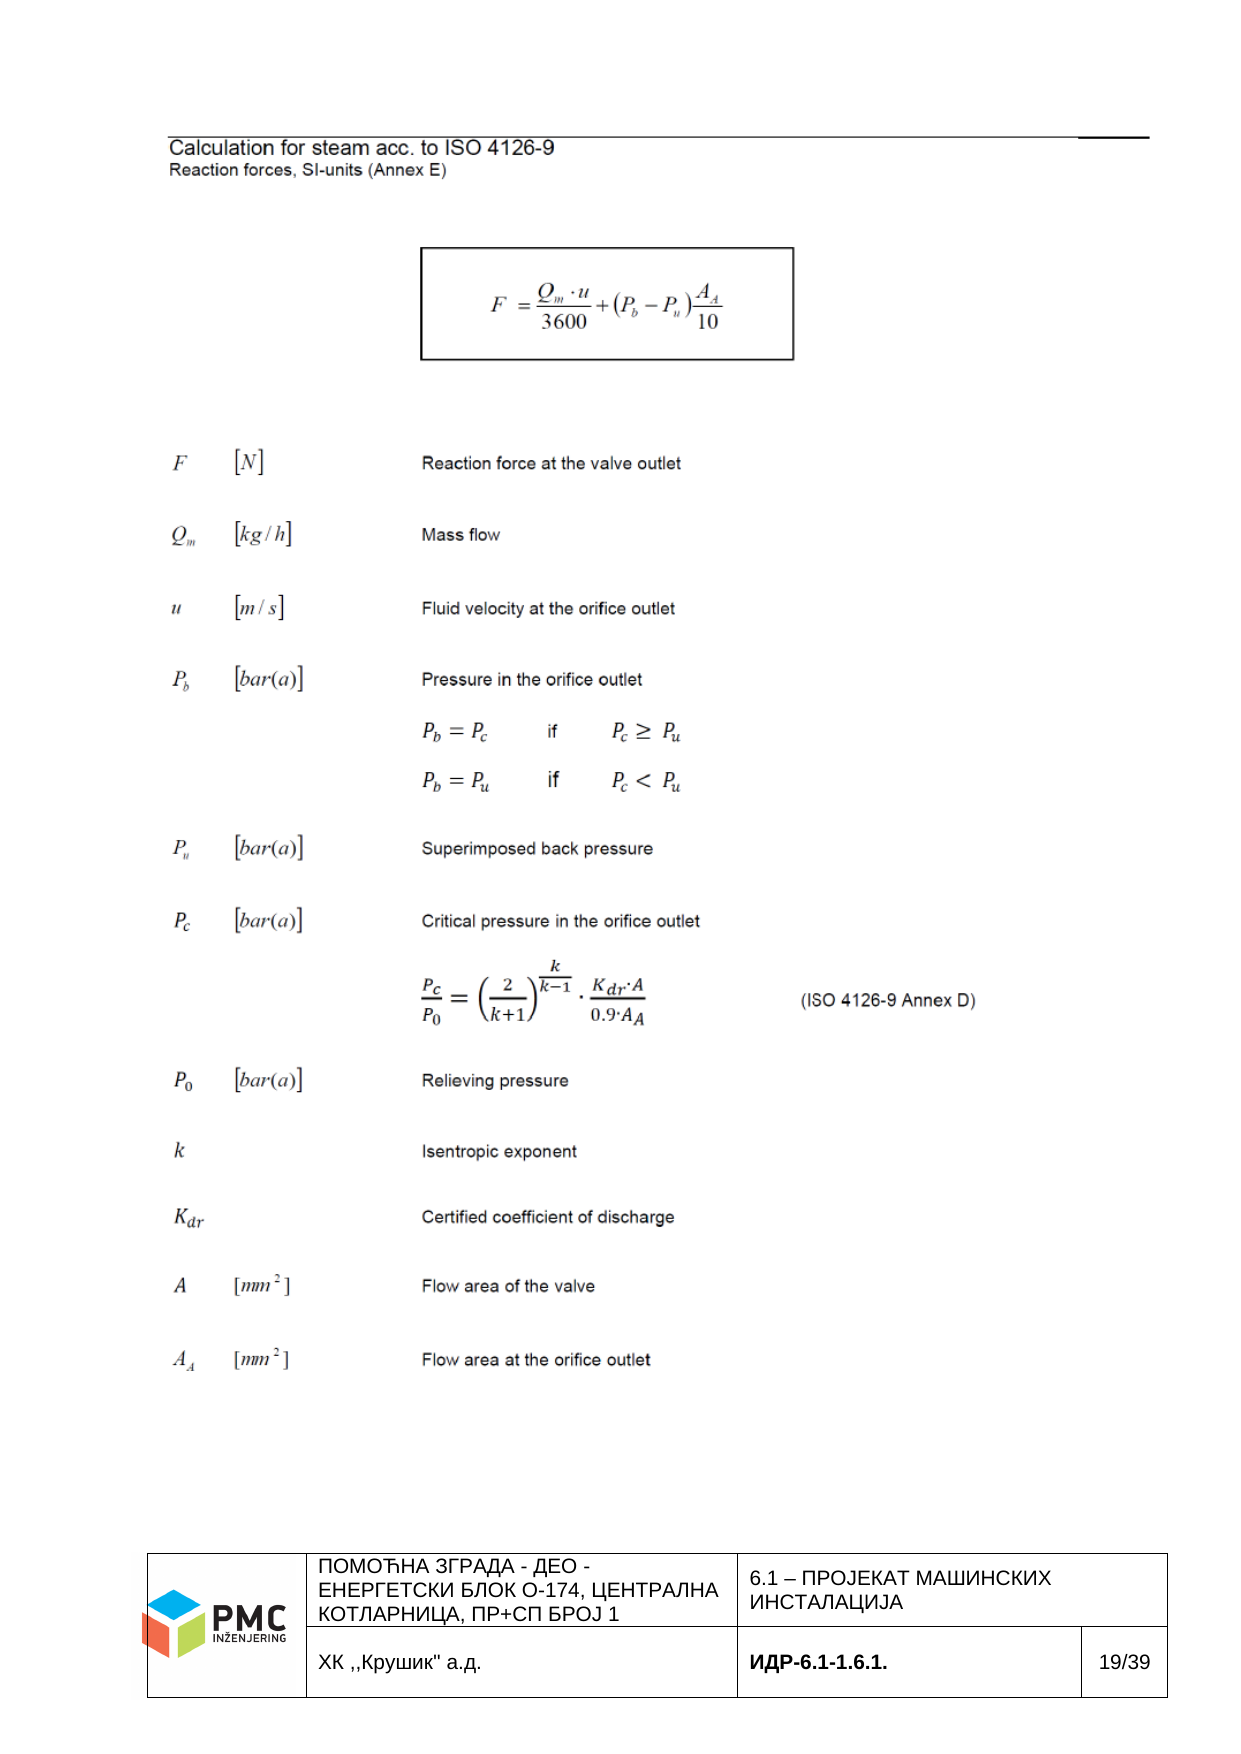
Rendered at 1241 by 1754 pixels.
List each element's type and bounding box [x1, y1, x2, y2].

picture [130, 1552, 297, 1700]
picture [147, 132, 1152, 1455]
picture [148, 1554, 297, 1697]
